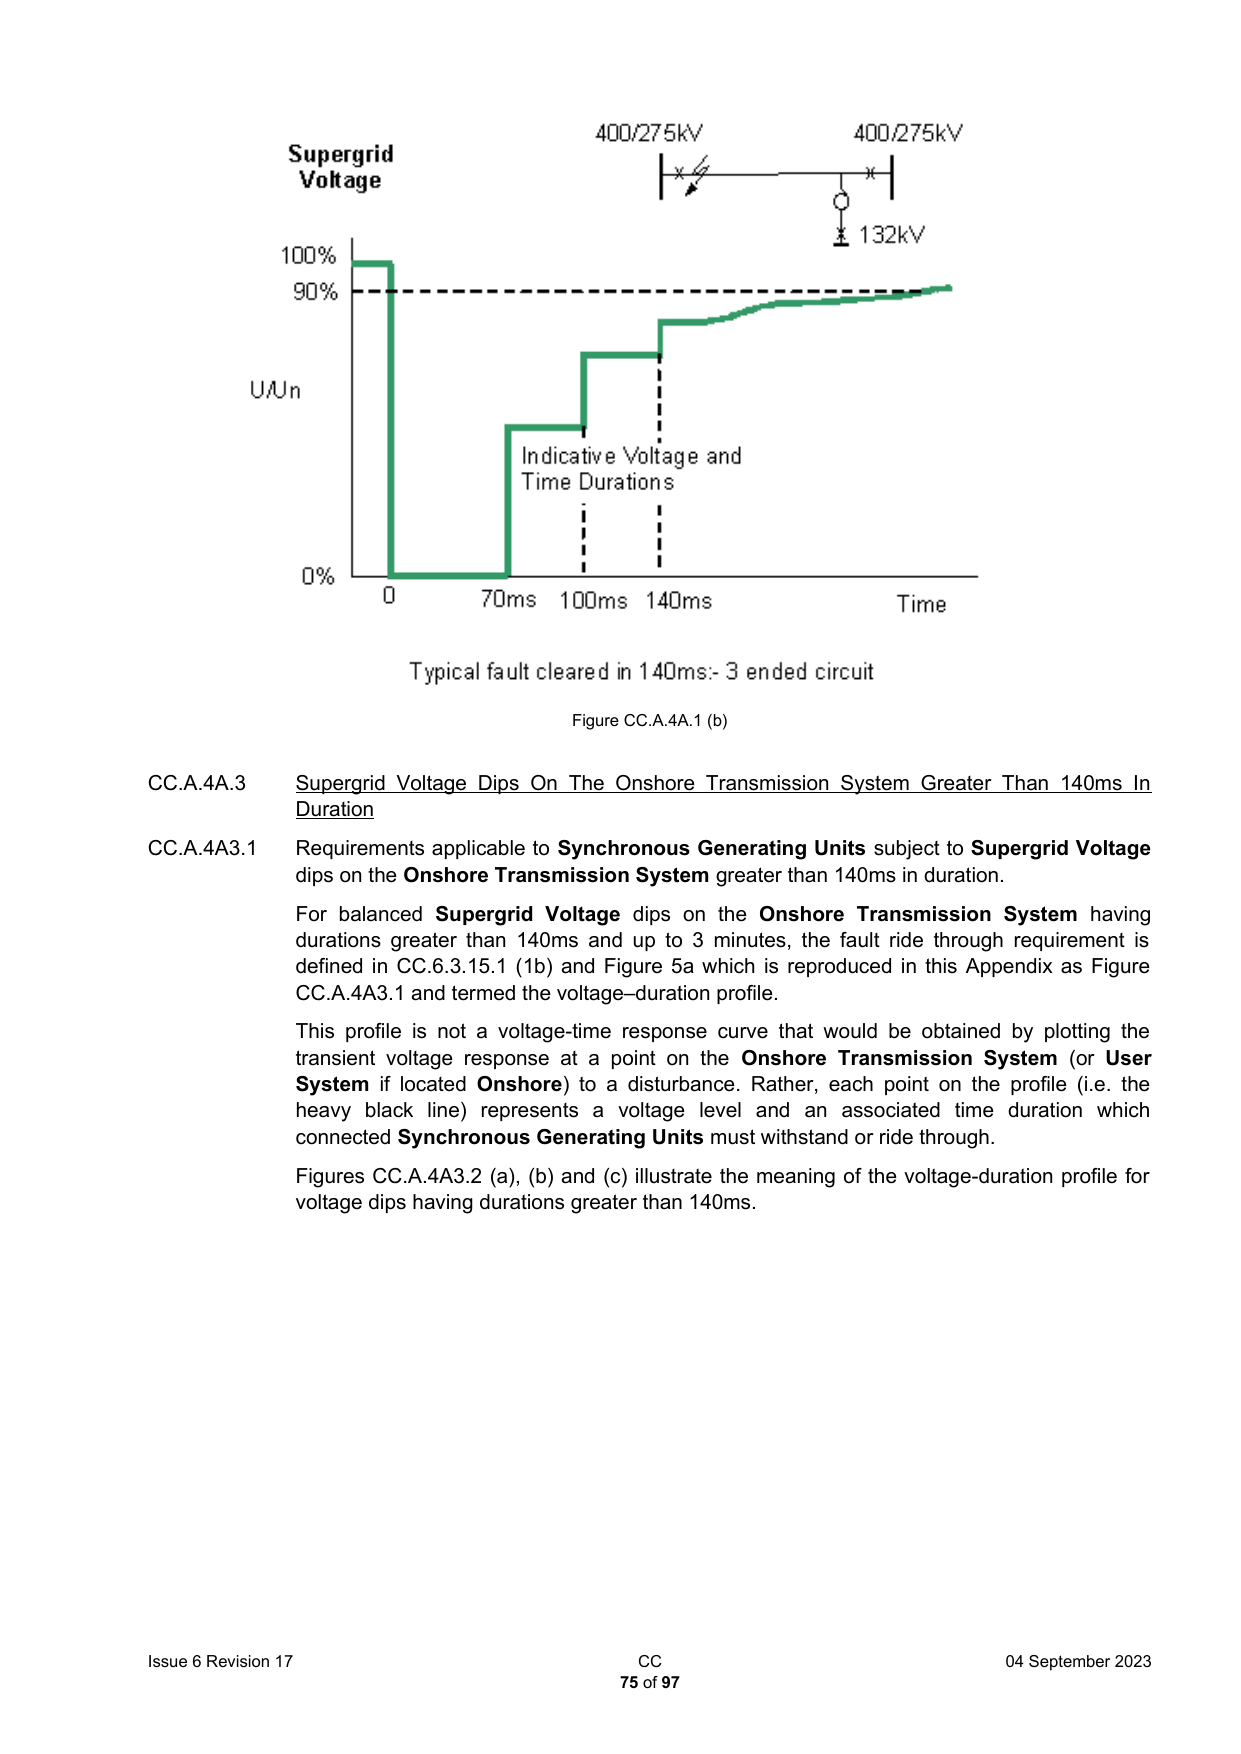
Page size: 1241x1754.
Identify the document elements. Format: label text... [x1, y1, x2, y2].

picture [231, 115, 1068, 697]
text This profile is not a voltage-time response curve that would be obtained by plotting the transient voltage response at a point on the Onshore Transmission System (or User System if located Onshore) to a disturbance. Rather, each point on the profile (i.e. the heavy black line) represents a voltage level and an associated time duration which connected Synchronous Generating Units must withstand or ride through. [148, 1019, 1152, 1149]
text CC.A.4A3.1 Requirements applicable to Synchronous Generating Units subject to Supergrid Voltage dips on the Onshore Transmission System greater than 140ms in duration. [148, 836, 1152, 886]
text Figure CC.A.4A.1 (b) [148, 711, 1152, 730]
text CC.A.4A.3 Supergrid Voltage Dips On The Onshore Transmission System Greater Than 140ms In Duration [148, 771, 1152, 821]
text For balanced Supergrid Voltage dips on the Onshore Transmission System having durations greater than 140ms and up to 3 minutes, the fault ride through requirement is defined in CC.6.3.15.1 (1b) and Figure 5a which is reproduced in this Appendix as Figure CC.A.4A3.1 and termed the voltage–duration profile. [148, 901, 1152, 1004]
text Figures CC.A.4A3.2 (a), (b) and (c) illustrate the meaning of the voltage-duration profile for voltage dips having durations greater than 140ms. [148, 1163, 1152, 1214]
